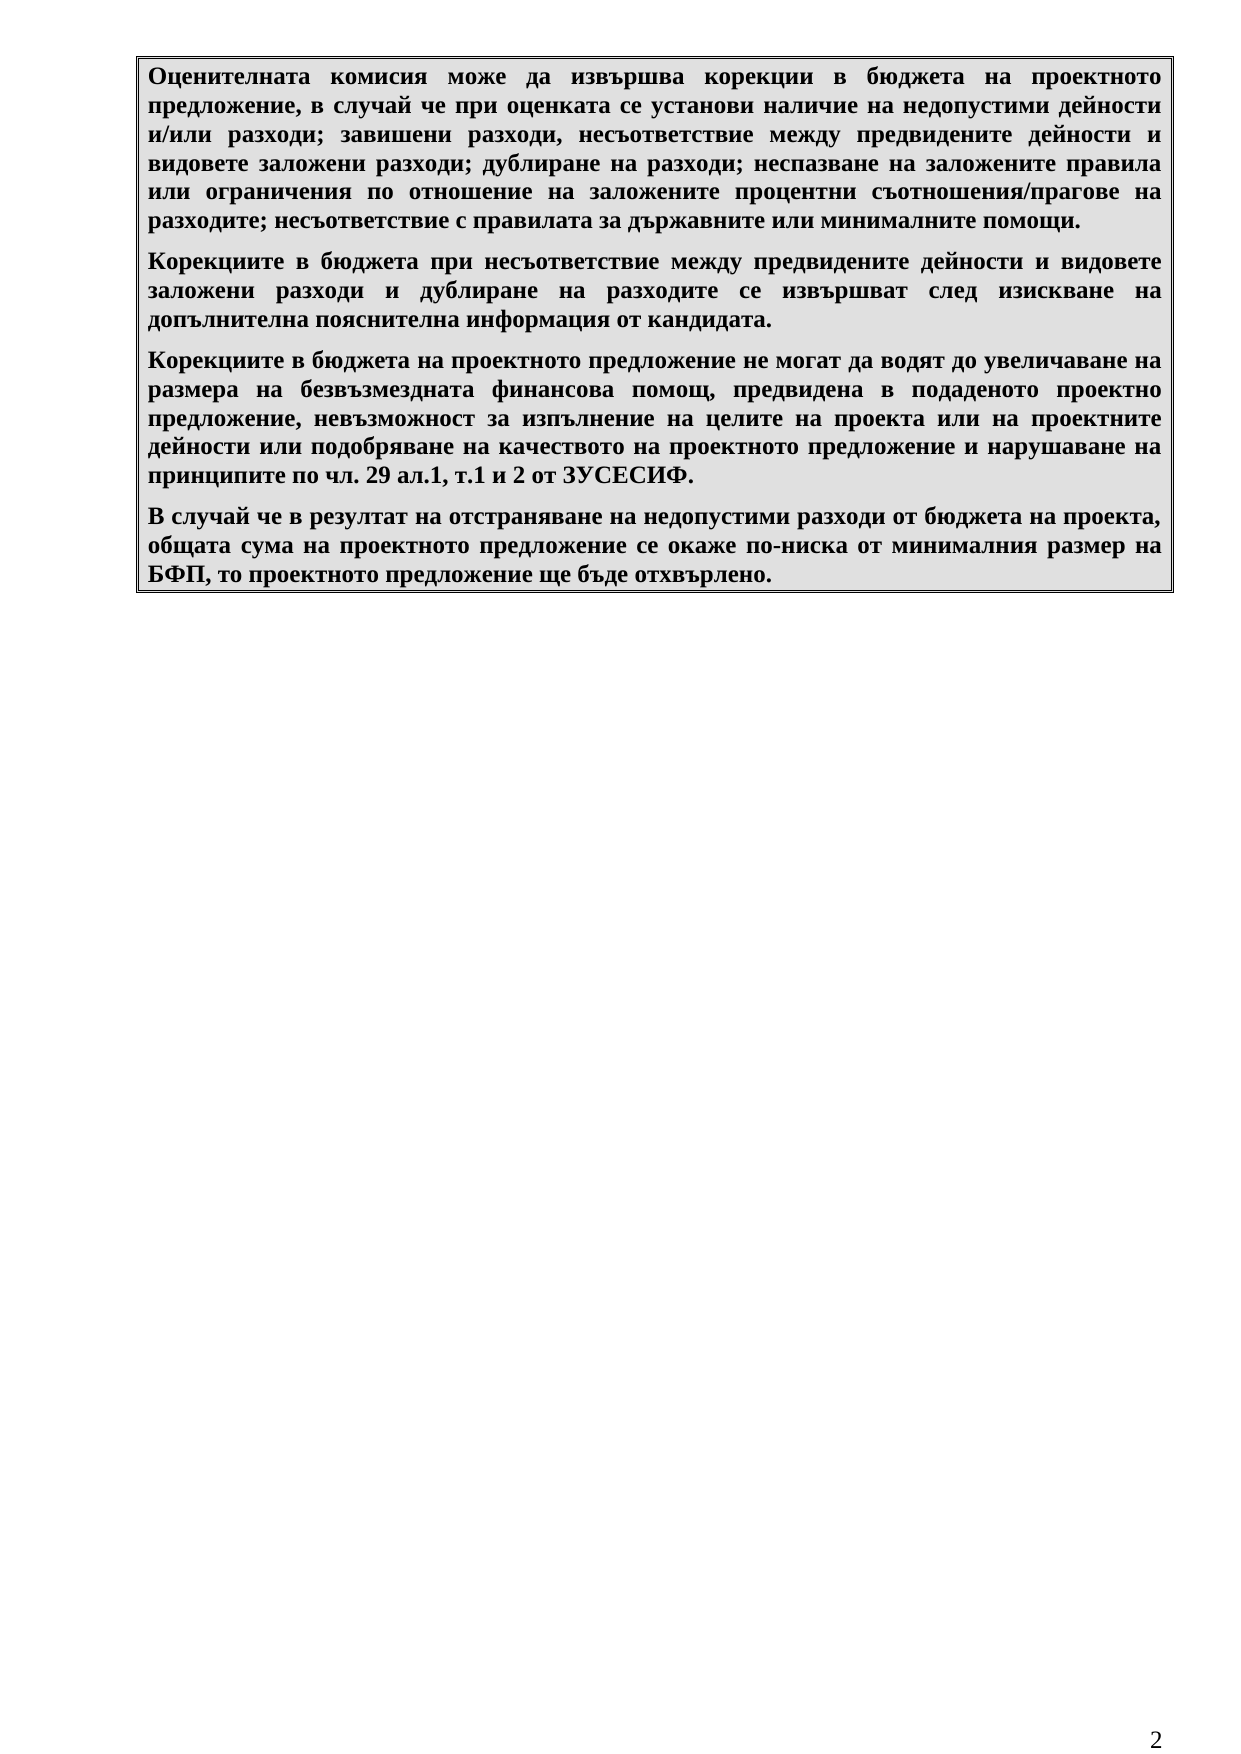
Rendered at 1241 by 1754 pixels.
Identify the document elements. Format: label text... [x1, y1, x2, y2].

text В случай че в резултат на отстраняване на недопустими разходи от бюджета на проекта, общата сума на проектното предложение се окаже по-ниска от минималния размер на БФП, то проектното предложение ще бъде отхвърлено. [139, 496, 1171, 590]
text Корекциите в бюджета на проектното предложение не могат да водят до увеличаване на размера на безвъзмездната финансова помощ, предвидена в подаденото проектно предложение, невъзможност за изпълнение на целите на проекта или на проектните дейности или подобряване на качеството на проектното предложение и нарушаване на принципите по чл. 29 ал.1, т.1 и 2 от ЗУСЕСИФ. [139, 340, 1171, 489]
text Оценителната комисия може да извършва корекции в бюджета на проектното предложение, в случай че при оценката се установи наличие на недопустими дейности и/или разходи; завишени разходи, несъответствие между предвидените дейности и видовете заложени разходи; дублиране на разходи; неспазване на заложените правила или ограничения по отношение на заложените процентни съотношения/прагове на разходите; несъответствие с правилата за държавните или минималните помощи. [139, 59, 1171, 234]
text Корекциите в бюджета при несъответствие между предвидените дейности и видовете заложени разходи и дублиране на разходите се извършват след изискване на допълнителна пояснителна информация от кандидата. [139, 241, 1171, 333]
